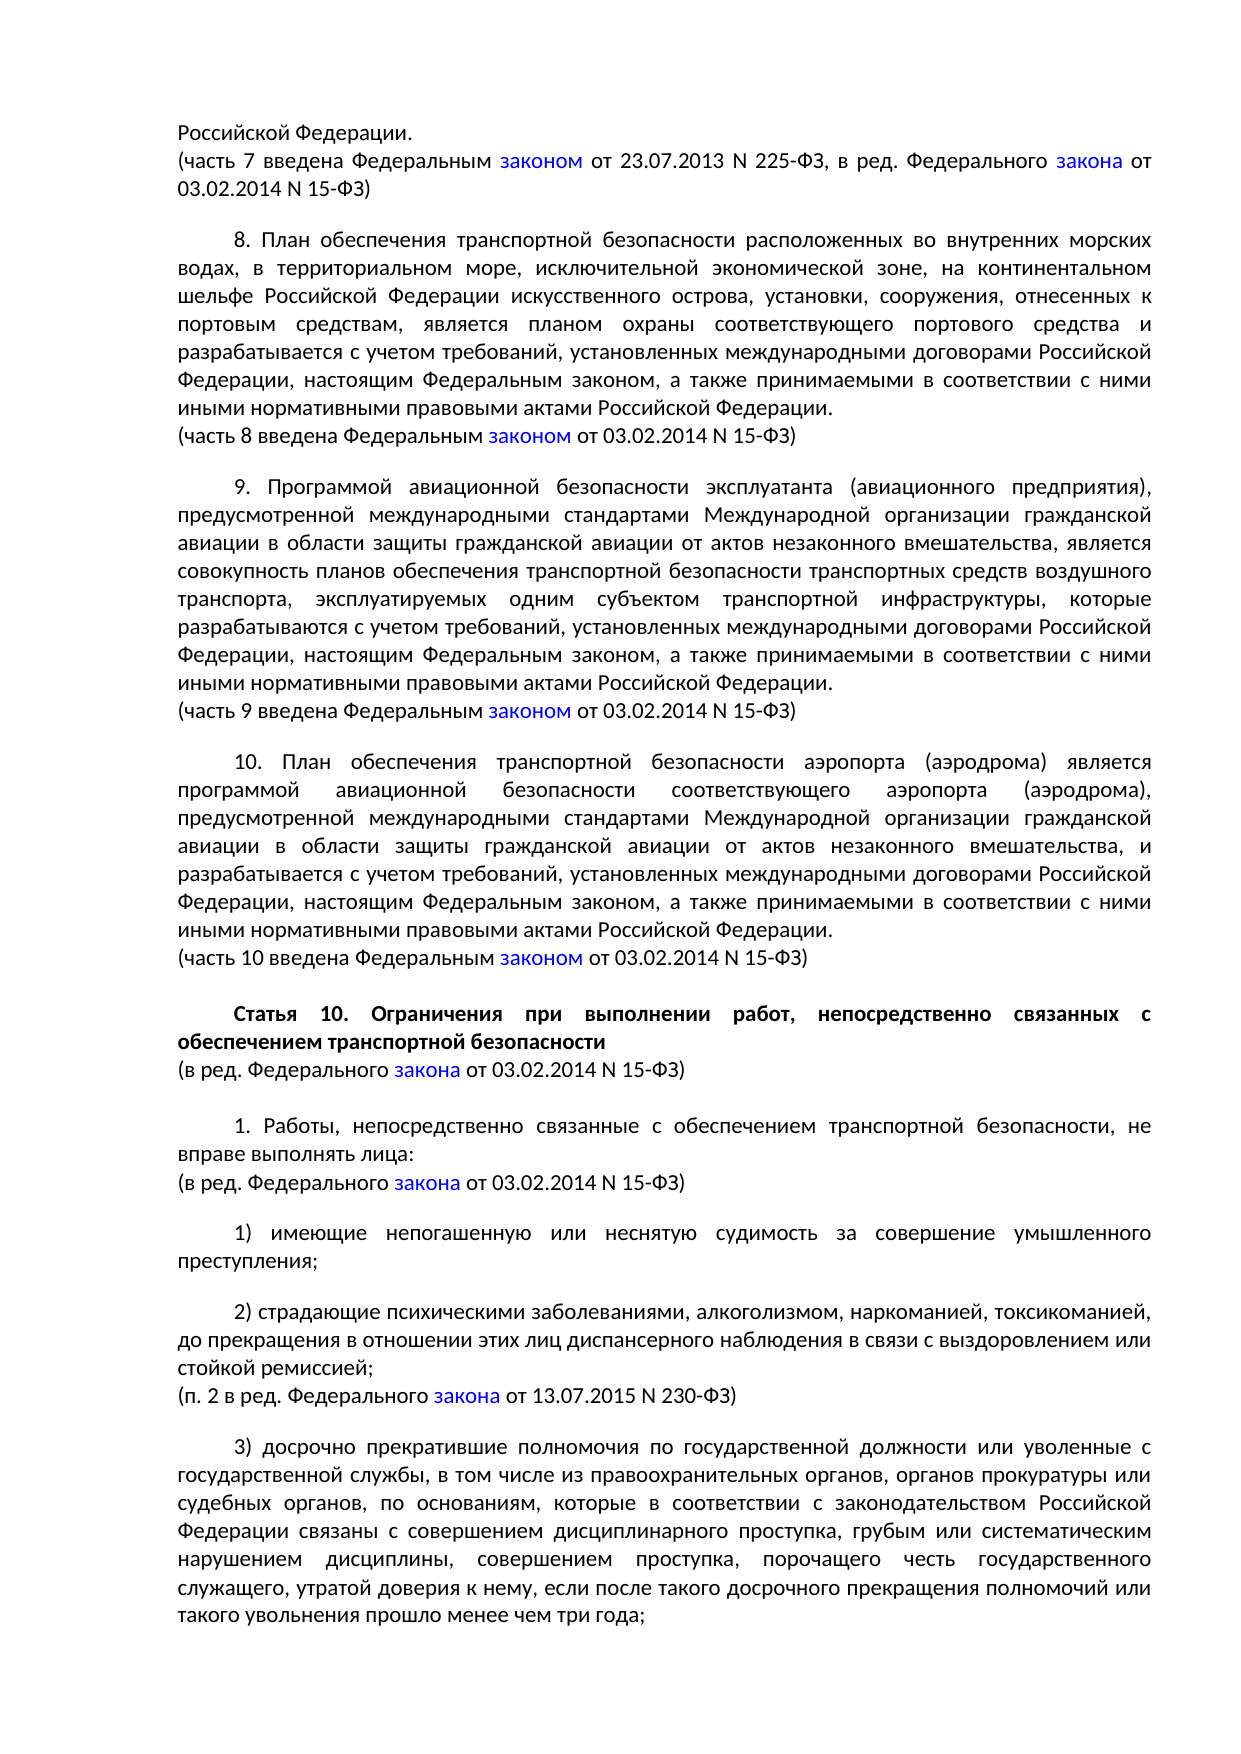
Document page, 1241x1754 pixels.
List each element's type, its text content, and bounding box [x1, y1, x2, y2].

text 3) досрочно прекратившие полномочия по государственной должности или уволенные с государственной службы, в том числе из правоохранительных органов, органов прокуратуры или судебных органов, по основаниям, которые в соответствии с законодательством Российской Федерации связаны с совершением дисциплинарного проступка, грубым или систематическим нарушением дисциплины, совершением проступка, порочащего честь государственного служащего, утратой доверия к нему, если после такого досрочного прекращения полномочий или такого увольнения прошло менее чем три года; [177, 1432, 1152, 1629]
text (часть 7 введена Федеральным законом от 23.07.2013 N 225-ФЗ, в ред. Федерального закона от 03.02.2014 N 15-ФЗ) [177, 146, 1152, 202]
text (в ред. Федерального закона от 03.02.2014 N 15-ФЗ) [177, 1168, 1152, 1196]
text (часть 9 введена Федеральным законом от 03.02.2014 N 15-ФЗ) [177, 696, 1152, 724]
text (в ред. Федерального закона от 03.02.2014 N 15-ФЗ) [177, 1056, 1152, 1083]
text 2) страдающие психическими заболеваниями, алкоголизмом, наркоманией, токсикоманией, до прекращения в отношении этих лиц диспансерного наблюдения в связи с выздоровлением или стойкой ремиссией; [177, 1297, 1152, 1382]
title Статья 10. Ограничения при выполнении работ, непосредственно связанных с обеспечением транспортной безопасности [177, 999, 1152, 1056]
text (часть 10 введена Федеральным законом от 03.02.2014 N 15-ФЗ) [177, 943, 1152, 971]
text 1) имеющие непогашенную или неснятую судимость за совершение умышленного преступления; [177, 1218, 1152, 1274]
text (часть 8 введена Федеральным законом от 03.02.2014 N 15-ФЗ) [177, 421, 1152, 449]
text 1. Работы, непосредственно связанные с обеспечением транспортной безопасности, не вправе выполнять лица: [177, 1112, 1152, 1168]
text (п. 2 в ред. Федерального закона от 13.07.2015 N 230-ФЗ) [177, 1382, 1152, 1409]
text 9. Программой авиационной безопасности эксплуатанта (авиационного предприятия), предусмотренной международными стандартами Международной организации гражданской авиации в области защиты гражданской авиации от актов незаконного вмешательства, является совокупность планов обеспечения транспортной безопасности транспортных средств воздушного транспорта, эксплуатируемых одним субъектом транспортной инфраструктуры, которые разрабатываются с учетом требований, установленных международными договорами Российской Федерации, настоящим Федеральным законом, а также принимаемыми в соответствии с ними иными нормативными правовыми актами Российской Федерации. [177, 472, 1152, 696]
text 8. План обеспечения транспортной безопасности расположенных во внутренних морских водах, в территориальном море, исключительной экономической зоне, на континентальном шельфе Российской Федерации искусственного острова, установки, сооружения, отнесенных к портовым средствам, является планом охраны соответствующего портового средства и разрабатывается с учетом требований, установленных международными договорами Российской Федерации, настоящим Федеральным законом, а также принимаемыми в соответствии с ними иными нормативными правовыми актами Российской Федерации. [177, 225, 1152, 421]
text 10. План обеспечения транспортной безопасности аэропорта (аэродрома) является программой авиационной безопасности соответствующего аэропорта (аэродрома), предусмотренной международными стандартами Международной организации гражданской авиации в области защиты гражданской авиации от актов незаконного вмешательства, и разрабатывается с учетом требований, установленных международными договорами Российской Федерации, настоящим Федеральным законом, а также принимаемыми в соответствии с ними иными нормативными правовыми актами Российской Федерации. [177, 747, 1152, 943]
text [177, 118, 1152, 146]
